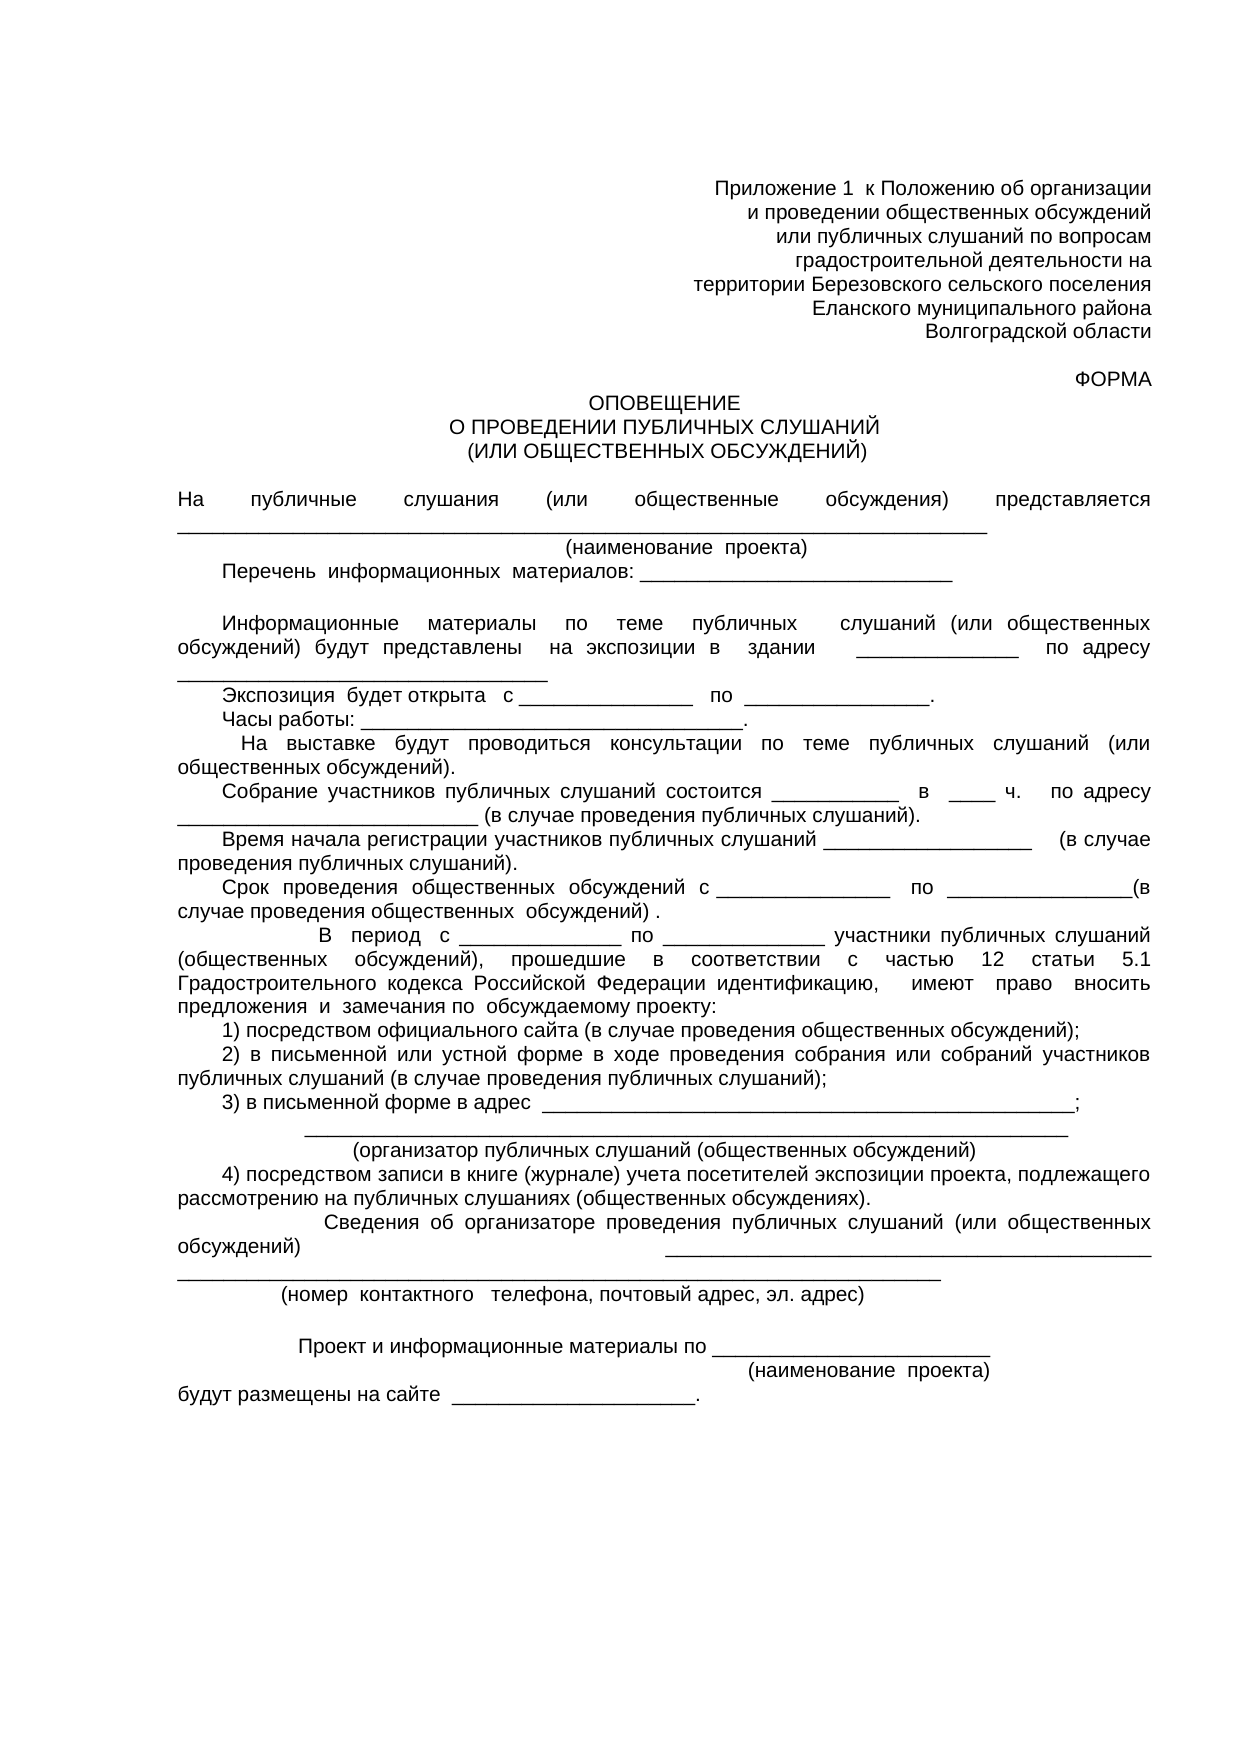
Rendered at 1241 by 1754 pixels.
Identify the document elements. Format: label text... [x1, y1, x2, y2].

text Перечень информационных материалов: ___________________________ [177, 559, 1152, 583]
text 2) в письменной или устной форме в ходе проведения собрания или собраний участников публичных слушаний (в случае проведения публичных слушаний); [177, 1042, 1152, 1090]
text (ИЛИ ОБЩЕСТВЕННЫХ ОБСУЖДЕНИЙ) [177, 439, 1152, 463]
text На публичные слушания (или общественные обсуждения) представляется ______________________________________________________________________ [177, 487, 1152, 535]
text Проект и информационные материалы по ________________________ [177, 1334, 1152, 1358]
text градостроительной деятельности на [177, 247, 1152, 271]
text Информационные материалы по теме публичных слушаний (или общественных обсуждений) будут представлены на экспозиции в здании ______________ по адресу ________________________________ [177, 611, 1152, 683]
text Собрание участников публичных слушаний состоится ___________ в ____ ч. по адресу __________________________ (в случае проведения публичных слушаний). [177, 779, 1152, 827]
text 3) в письменной форме в адрес ______________________________________________; [177, 1090, 1152, 1114]
text Время начала регистрации участников публичных слушаний __________________ (в случае проведения публичных слушаний). [177, 827, 1152, 874]
text Часы работы: _________________________________. [177, 707, 1152, 731]
text 1) посредством официального сайта (в случае проведения общественных обсуждений); [177, 1018, 1152, 1042]
text Приложение 1 к Положению об организации [177, 176, 1152, 199]
text (наименование проекта) [177, 535, 1152, 559]
text или публичных слушаний по вопросам [177, 223, 1152, 247]
text Экспозиция будет открыта с _______________ по ________________. [177, 683, 1152, 707]
text 4) посредством записи в книге (журнале) учета посетителей экспозиции проекта, подлежащего рассмотрению на публичных слушаниях (общественных обсуждениях). [177, 1162, 1152, 1210]
text (номер контактного телефона, почтовый адрес, эл. адрес) [177, 1282, 1152, 1306]
text ОПОВЕЩЕНИЕ [177, 391, 1152, 415]
text Волгоградской области [177, 319, 1152, 343]
text Срок проведения общественных обсуждений с _______________ по ________________(в случае проведения общественных обсуждений) . [177, 874, 1152, 922]
text будут размещены на сайте _____________________. [177, 1382, 1152, 1406]
text __________________________________________________________________ (организатор публичных слушаний (общественных обсуждений) [177, 1114, 1152, 1162]
text О ПРОВЕДЕНИИ ПУБЛИЧНЫХ СЛУШАНИЙ [177, 415, 1152, 439]
text (наименование проекта) [177, 1358, 1152, 1382]
text В период с ______________ по ______________ участники публичных слушаний (общественных обсуждений), прошедшие в соответствии с частью 12 статьи 5.1 Градостроительного кодекса Российской Федерации идентификацию, имеют право вносить предложения и замечания по обсуждаемому проекту: [177, 922, 1152, 1018]
text и проведении общественных обсуждений [177, 199, 1152, 223]
text На выставке будут проводиться консультации по теме публичных слушаний (или общественных обсуждений). [177, 731, 1152, 779]
text Еланского муниципального района [177, 295, 1152, 319]
text Сведения об организаторе проведения публичных слушаний (или общественных обсуждений) __________________________________________ __________________________________________________________________ [177, 1210, 1152, 1282]
text территории Березовского сельского поселения [177, 271, 1152, 295]
text ФОРМА [177, 367, 1152, 391]
